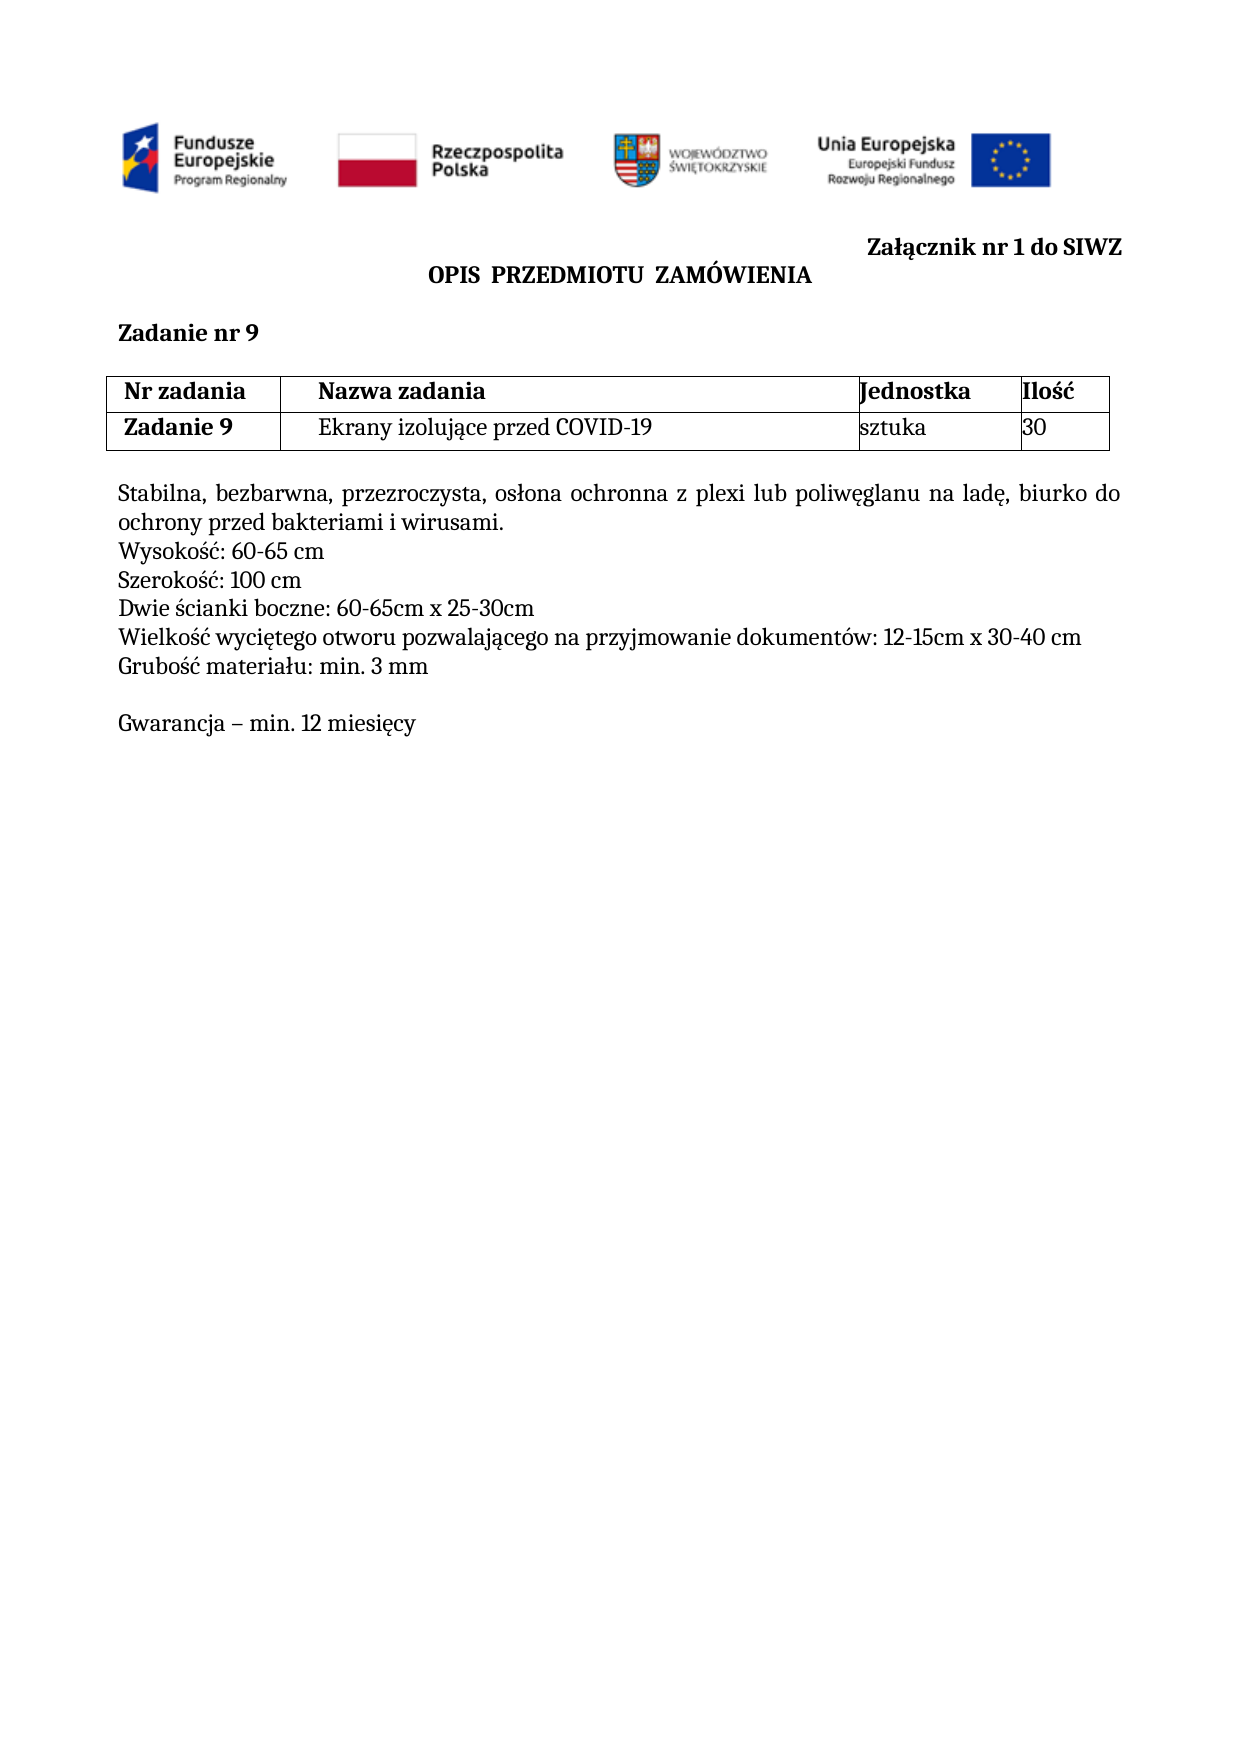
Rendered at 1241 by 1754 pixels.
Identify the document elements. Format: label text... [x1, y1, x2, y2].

table_header Ilość [1022, 377, 1109, 412]
text Wysokość: 60-65 cm [118, 537, 1122, 566]
text Gwarancja – min. 12 miesięcy [118, 709, 1122, 738]
picture [118, 118, 1056, 200]
table_header Nazwa zadania [281, 377, 859, 412]
text Szerokość: 100 cm [118, 566, 1122, 594]
table_cell Ekrany izolujące przed COVID-19 [281, 413, 859, 449]
text Zadanie nr 9 [118, 319, 1122, 347]
table_header Jednostka [860, 377, 1021, 412]
text Załącznik nr 1 do SIWZ [118, 232, 1122, 261]
table_header Nr zadania [107, 377, 280, 412]
text Grubość materiału: min. 3 mm [118, 652, 1122, 681]
table_cell Zadanie 9 [107, 413, 280, 449]
table_cell 30 [1022, 413, 1109, 449]
text OPIS PRZEDMIOTU ZAMÓWIENIA [118, 261, 1122, 290]
text Dwie ścianki boczne: 60-65cm x 25-30cm [118, 594, 1122, 623]
table_cell sztuka [860, 413, 1021, 449]
text Wielkość wyciętego otworu pozwalającego na przyjmowanie dokumentów: 12-15cm x 30-40 cm [118, 623, 1122, 652]
text Stabilna, bezbarwna, przezroczysta, osłona ochronna z plexi lub poliwęglanu na ladę, biurko do ochrony przed bakteriami i wirusami. [118, 479, 1122, 537]
